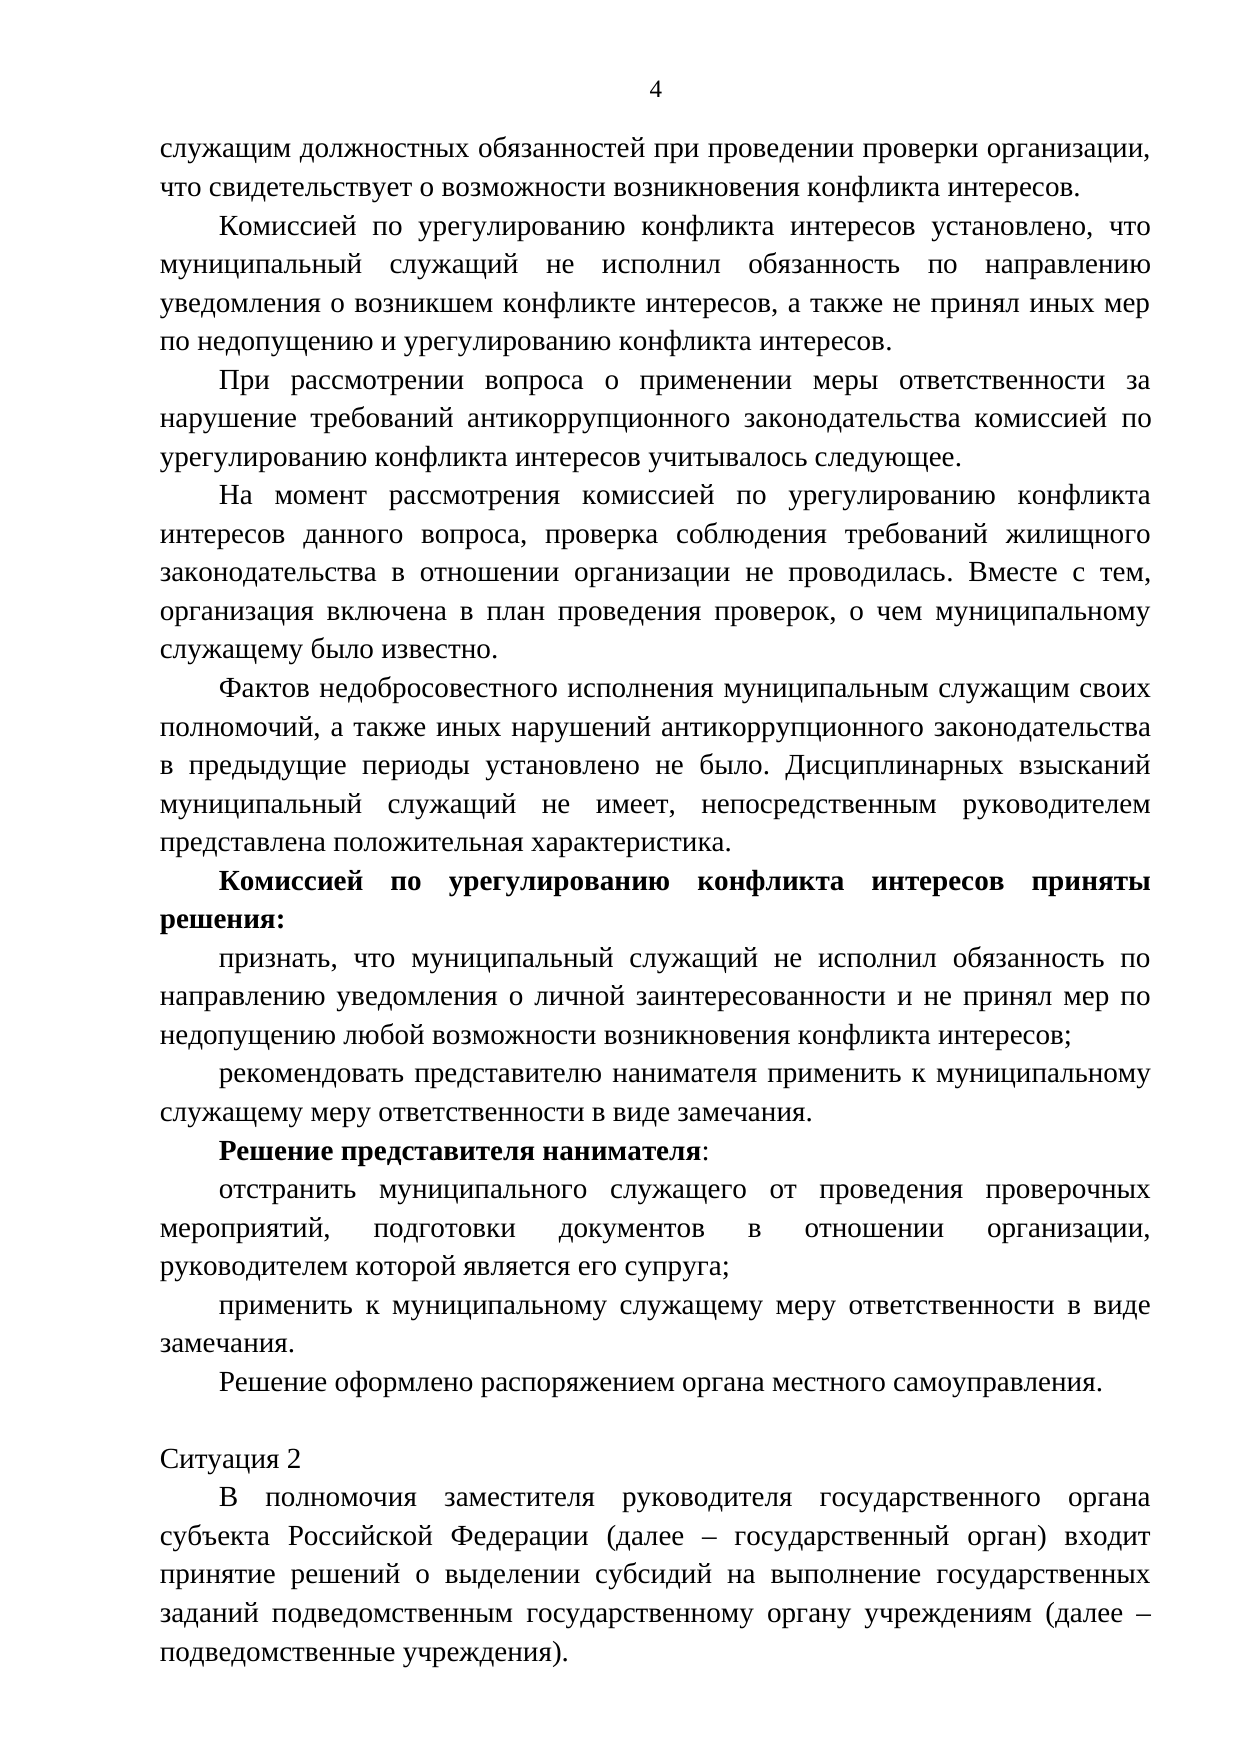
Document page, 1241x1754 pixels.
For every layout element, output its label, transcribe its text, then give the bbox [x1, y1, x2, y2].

text отстранить муниципального служащего от проведения проверочных мероприятий, подготовки документов в отношении организации, руководителем которой является его супруга; [159, 1171, 1152, 1282]
text Решение оформлено распоряжением органа местного самоуправления. [159, 1364, 1152, 1397]
text В полномочия заместителя руководителя государственного органа субъекта Российской Федерации (далее – государственный орган) входит принятие решений о выделении субсидий на выполнение государственных заданий подведомственным государственному органу учреждениям (далее – подведомственные учреждения). [159, 1479, 1152, 1667]
text На момент рассмотрения комиссией по урегулированию конфликта интересов данного вопроса, проверка соблюдения требований жилищного законодательства в отношении организации не проводилась. Вместе с тем, организация включена в план проведения проверок, о чем муниципальному служащему было известно. [159, 477, 1152, 665]
text Решение представителя нанимателя: [159, 1133, 1152, 1166]
text Ситуация 2 [159, 1441, 1152, 1474]
text Фактов недобросовестного исполнения муниципальным служащим своих полномочий, а также иных нарушений антикоррупционного законодательства в предыдущие периоды установлено не было. Дисциплинарных взысканий муниципальный служащий не имеет, непосредственным руководителем представлена положительная характеристика. [159, 670, 1152, 858]
text При рассмотрении вопроса о применении меры ответственности за нарушение требований антикоррупционного законодательства комиссией по урегулированию конфликта интересов учитывалось следующее. [159, 362, 1152, 472]
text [159, 131, 1152, 203]
text Комиссией по урегулированию конфликта интересов приняты решения: [159, 863, 1152, 935]
text признать, что муниципальный служащий не исполнил обязанность по направлению уведомления о личной заинтересованности и не принял мер по недопущению любой возможности возникновения конфликта интересов; [159, 940, 1152, 1051]
text Комиссией по урегулированию конфликта интересов установлено, что муниципальный служащий не исполнил обязанность по направлению уведомления о возникшем конфликте интересов, а также не принял иных мер по недопущению и урегулированию конфликта интересов. [159, 208, 1152, 357]
text рекомендовать представителю нанимателя применить к муниципальному служащему меру ответственности в виде замечания. [159, 1056, 1152, 1128]
text применить к муниципальному служащему меру ответственности в виде замечания. [159, 1287, 1152, 1359]
